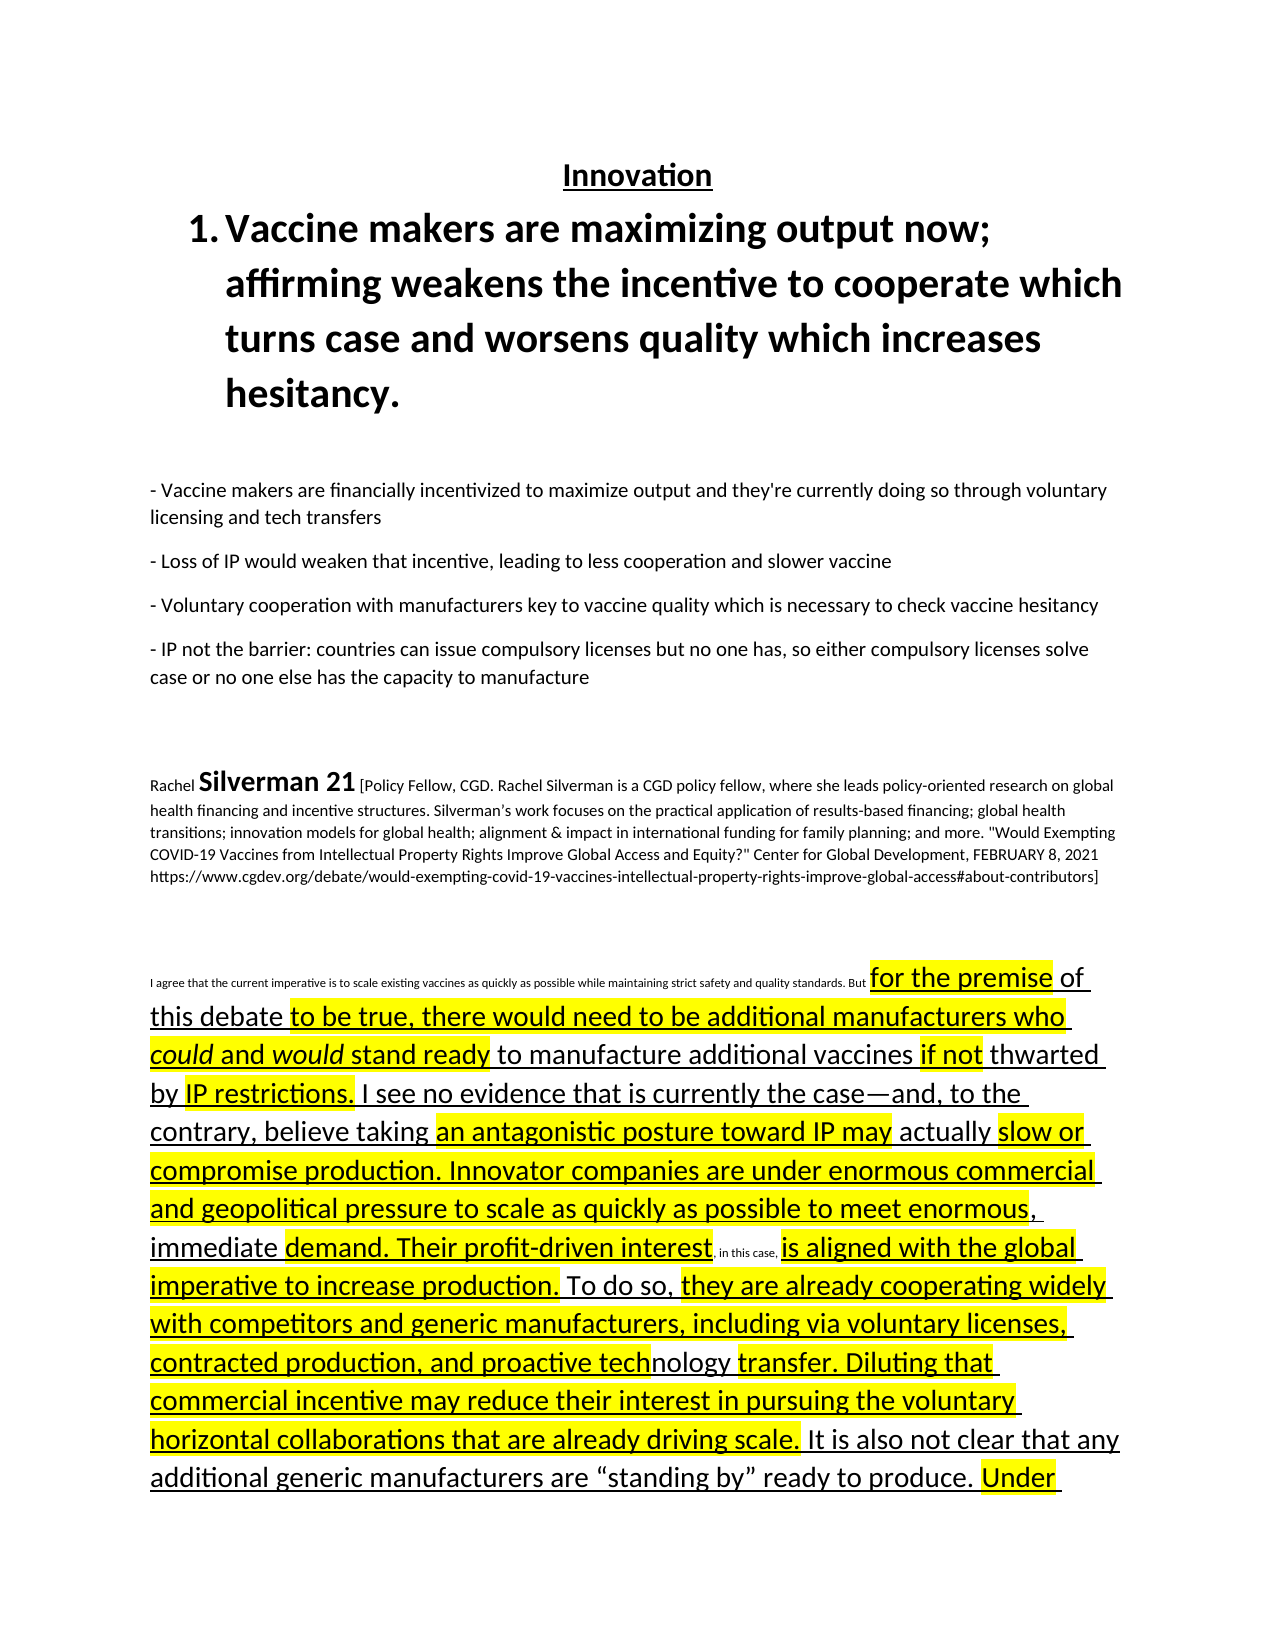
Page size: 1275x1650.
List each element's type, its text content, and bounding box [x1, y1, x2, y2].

text - Vaccine makers are financially incentivized to maximize output and they're currently doing so through voluntary licensing and tech transfers [150, 477, 1125, 530]
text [150, 959, 1125, 1495]
text - Loss of IP would weaken that incentive, leading to less cooperation and slower vaccine [150, 548, 1125, 574]
subtitle Vaccine makers are maximizing output now; affirming weakens the incentive to cooperate which turns case and worsens quality which increases hesitancy. [187, 202, 1125, 418]
text - IP not the barrier: countries can issue compulsory licenses but no one has, so either compulsory licenses solve case or no one else has the capacity to manufacture [150, 637, 1125, 689]
text - Voluntary cooperation with manufacturers key to vaccine quality which is necessary to check vaccine hesitancy [150, 592, 1125, 618]
subtitle Innovation [150, 154, 1125, 195]
text Rachel Silverman 21 [Policy Fellow, CGD. Rachel Silverman is a CGD policy fellow, where she leads policy-oriented research on global health financing and incentive structures. Silverman’s work focuses on the practical application of results-based financing; global health transitions; innovation models for global health; alignment & impact in international funding for family planning; and more. "Would Exempting COVID-19 Vaccines from Intellectual Property Rights Improve Global Access and Equity?" Center for Global Development, FEBRUARY 8, 2021 https://www.cgdev.org/debate/would-exempting-covid-19-vaccines-intellectual-property-rights-improve-global-access#about-contributors] [150, 763, 1125, 886]
